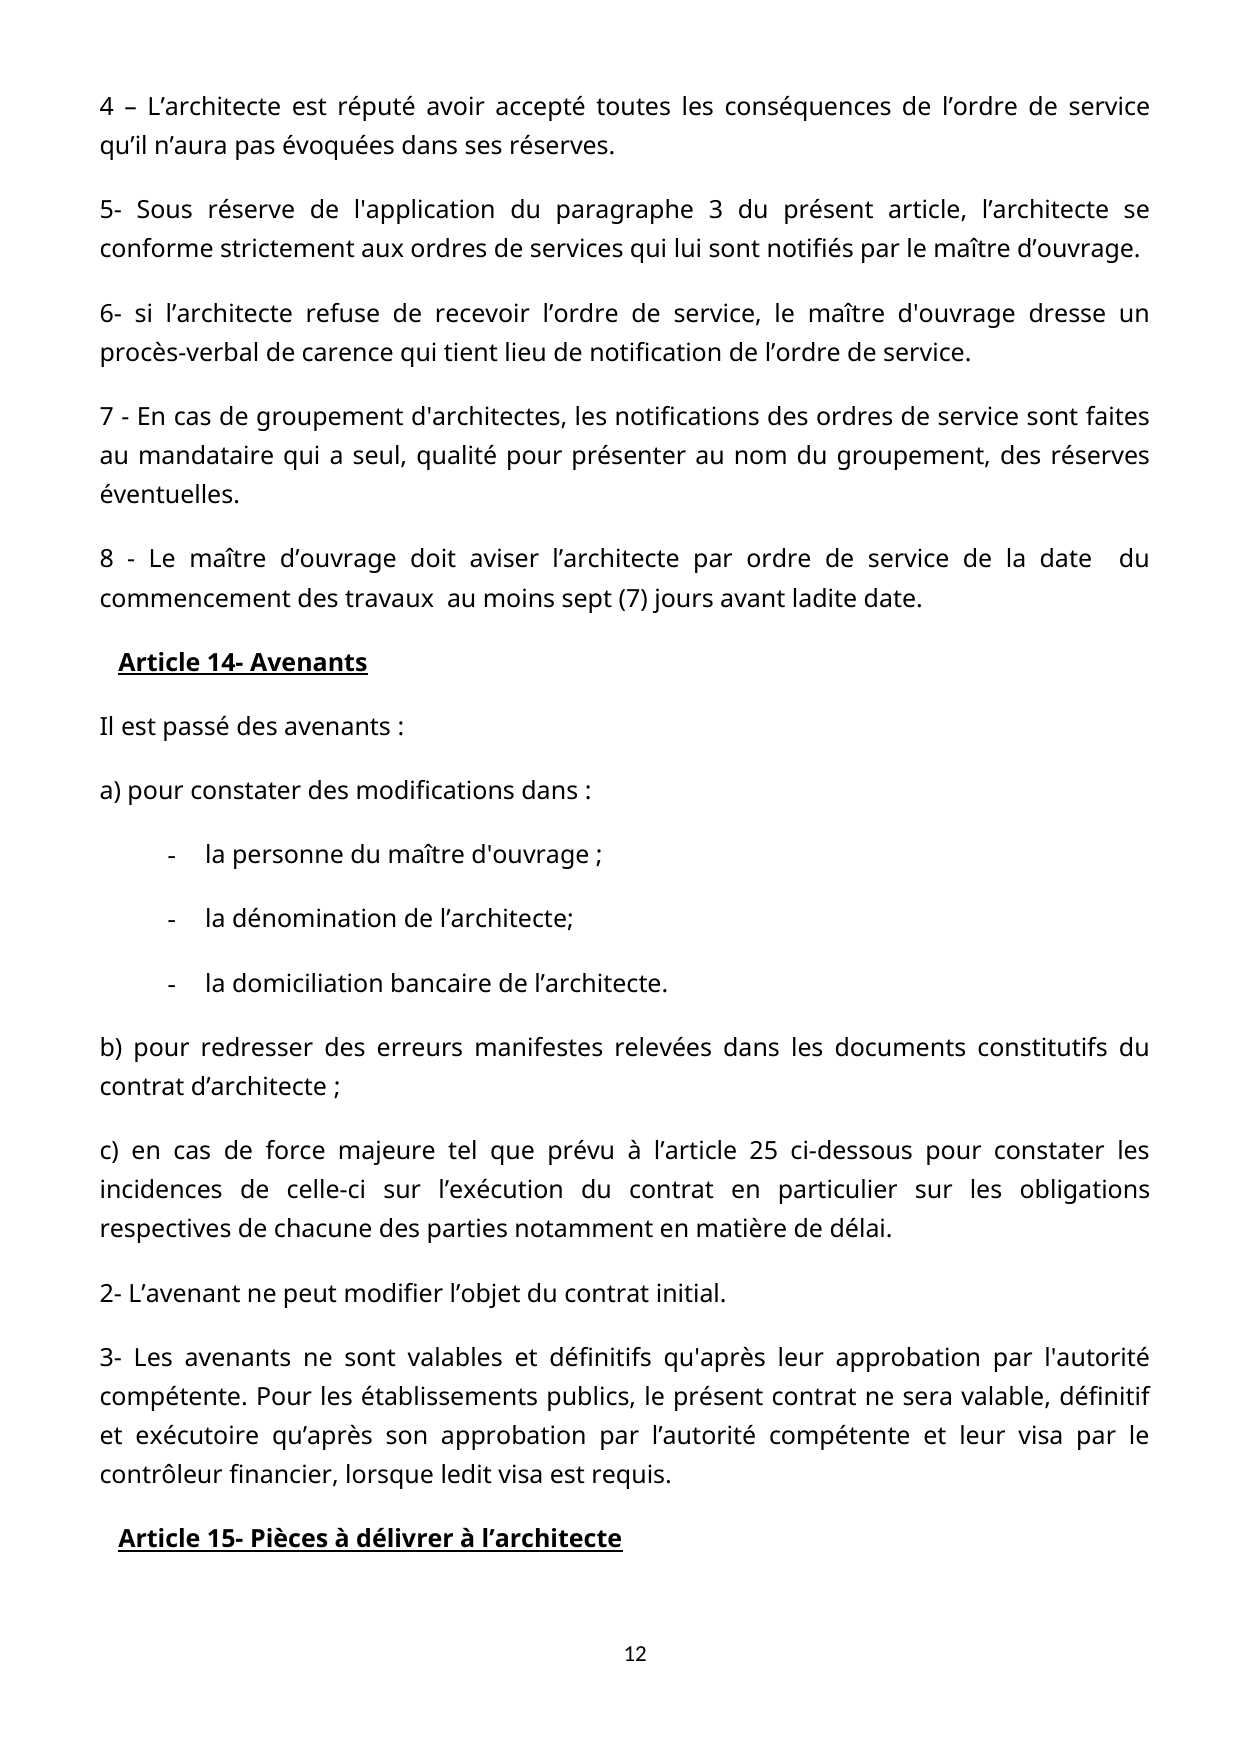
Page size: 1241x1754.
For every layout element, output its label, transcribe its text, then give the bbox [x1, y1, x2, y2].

text 4 – L’architecte est réputé avoir accepté toutes les conséquences de l’ordre de service qu’il n’aura pas évoquées dans ses réserves. [99, 89, 1152, 162]
text 8 - Le maître d’ouvrage doit aviser l’architecte par ordre de service de la date du commencement des travaux au moins sept (7) jours avant ladite date. [99, 541, 1152, 614]
text Article 15- Pièces à délivrer à l’architecte [118, 1521, 1152, 1555]
text 2- L’avenant ne peut modifier l’objet du contrat initial. [99, 1275, 1152, 1309]
text a) pour constater des modifications dans : [99, 773, 1152, 807]
text 7 - En cas de groupement d'architectes, les notifications des ordres de service sont faites au mandataire qui a seul, qualité pour présenter au nom du groupement, des réserves éventuelles. [99, 399, 1152, 511]
list la dénomination de l’architecte; [167, 901, 1152, 935]
text Article 14- Avenants [118, 644, 1152, 678]
list la domiciliation bancaire de l’architecte. [167, 965, 1152, 999]
text b) pour redresser des erreurs manifestes relevées dans les documents constitutifs du contrat d’architecte ; [99, 1029, 1152, 1103]
text 6- si l’architecte refuse de recevoir l’ordre de service, le maître d'ouvrage dresse un procès-verbal de carence qui tient lieu de notification de l’ordre de service. [99, 295, 1152, 368]
list la personne du maître d'ouvrage ; [167, 837, 1152, 871]
text 5- Sous réserve de l'application du paragraphe 3 du présent article, l’architecte se conforme strictement aux ordres de services qui lui sont notifiés par le maître d’ouvrage. [99, 192, 1152, 265]
text 3- Les avenants ne sont valables et définitifs qu'après leur approbation par l'autorité compétente. Pour les établissements publics, le présent contrat ne sera valable, définitif et exécutoire qu’après son approbation par l’autorité compétente et leur visa par le contrôleur financier, lorsque ledit visa est requis. [99, 1339, 1152, 1491]
text c) en cas de force majeure tel que prévu à l’article 25 ci-dessous pour constater les incidences de celle-ci sur l’exécution du contrat en particulier sur les obligations respectives de chacune des parties notamment en matière de délai. [99, 1133, 1152, 1245]
text Il est passé des avenants : [99, 709, 1152, 743]
